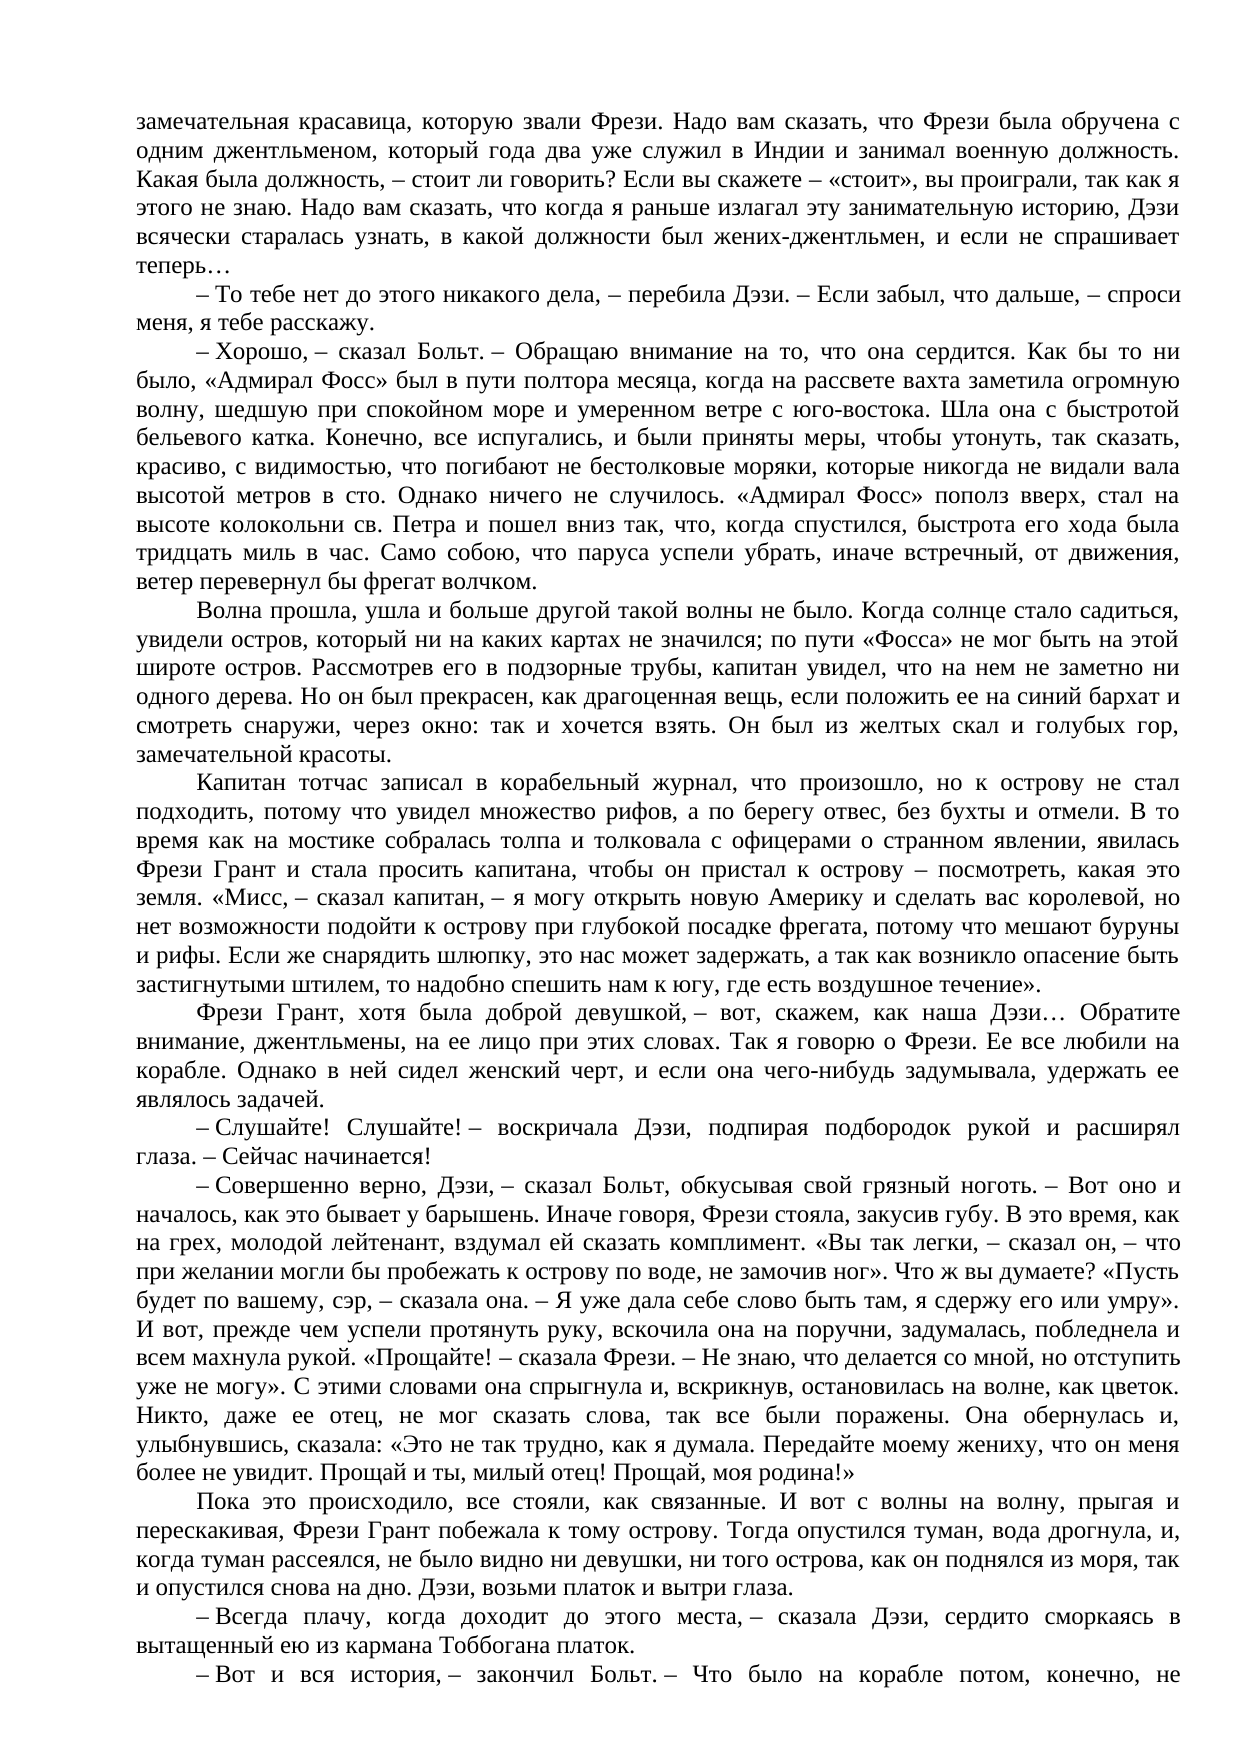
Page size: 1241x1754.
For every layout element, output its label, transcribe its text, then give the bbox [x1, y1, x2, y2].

text – Хорошо, – сказал Больт. – Обращаю внимание на то, что она сердится. Как бы то ни было, «Адмирал Фосс» был в пути полтора месяца, когда на рассвете вахта заметила огромную волну, шедшую при спокойном море и умеренном ветре с юго-востока. Шла она с быстротой бельевого катка. Конечно, все испугались, и были приняты меры, чтобы утонуть, так сказать, красиво, с видимостью, что погибают не бестолковые моряки, которые никогда не видали вала высотой метров в сто. Однако ничего не случилось. «Адмирал Фосс» пополз вверх, стал на высоте колокольни св. Петра и пошел вниз так, что, когда спустился, быстрота его хода была тридцать миль в час. Само собою, что паруса успели убрать, иначе встречный, от движения, ветер перевернул бы фрегат волчком. [136, 336, 1181, 595]
text – Всегда плачу, когда доходит до этого места, – сказала Дэзи, сердито сморкаясь в вытащенный ею из кармана Тоббогана платок. [136, 1601, 1181, 1659]
text Капитан тотчас записал в корабельный журнал, что произошло, но к острову не стал подходить, потому что увидел множество рифов, а по берегу отвес, без бухты и отмели. В то время как на мостике собралась толпа и толковала с офицерами о странном явлении, явилась Фрези Грант и стала просить капитана, чтобы он пристал к острову – посмотреть, какая это земля. «Мисс, – сказал капитан, – я могу открыть новую Америку и сделать вас королевой, но нет возможности подойти к острову при глубокой посадке фрегата, потому что мешают буруны и рифы. Если же снарядить шлюпку, это нас может задержать, а так как возникло опасение быть застигнутыми штилем, то надобно спешить нам к югу, где есть воздушное течение». [136, 767, 1181, 997]
text Волна прошла, ушла и больше другой такой волны не было. Когда солнце стало садиться, увидели остров, который ни на каких картах не значился; по пути «Фосса» не мог быть на этой широте остров. Рассмотрев его в подзорные трубы, капитан увидел, что на нем не заметно ни одного дерева. Но он был прекрасен, как драгоценная вещь, если положить ее на синий бархат и смотреть снаружи, через окно: так и хочется взять. Он был из желтых скал и голубых гор, замечательной красоты. [136, 595, 1181, 767]
text – То тебе нет до этого никакого дела, – перебила Дэзи. – Если забыл, что дальше, – спроси меня, я тебе расскажу. [136, 279, 1181, 336]
text – Слушайте! Слушайте! – воскричала Дэзи, подпирая подбородок рукой и расширял глаза. – Сейчас начинается! [136, 1112, 1181, 1170]
text – Совершенно верно, Дэзи, – сказал Больт, обкусывая свой грязный ноготь. – Вот оно и началось, как это бывает у барышень. Иначе говоря, Фрези стояла, закусив губу. В это время, как на грех, молодой лейтенант, вздумал ей сказать комплимент. «Вы так легки, – сказал он, – что при желании могли бы пробежать к острову по воде, не замочив ног». Что ж вы думаете? «Пусть будет по вашему, сэр, – сказала она. – Я уже дала себе слово быть там, я сдержу его или умру». И вот, прежде чем успели протянуть руку, вскочила она на поручни, задумалась, побледнела и всем махнула рукой. «Прощайте! – сказала Фрези. – Не знаю, что делается со мной, но отступить уже не могу». С этими словами она спрыгнула и, вскрикнув, остановилась на волне, как цветок. Никто, даже ее отец, не мог сказать слова, так все были поражены. Она обернулась и, улыбнувшись, сказала: «Это не так трудно, как я думала. Передайте моему жениху, что он меня более не увидит. Прощай и ты, милый отец! Прощай, моя родина!» [136, 1170, 1181, 1486]
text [136, 106, 1181, 279]
text Пока это происходило, все стояли, как связанные. И вот с волны на волну, прыгая и перескакивая, Фрези Грант побежала к тому острову. Тогда опустился туман, вода дрогнула, и, когда туман рассеялся, не было видно ни девушки, ни того острова, как он поднялся из моря, так и опустился снова на дно. Дэзи, возьми платок и вытри глаза. [136, 1486, 1181, 1601]
text Фрези Грант, хотя была доброй девушкой, – вот, скажем, как наша Дэзи… Обратите внимание, джентльмены, на ее лицо при этих словах. Так я говорю о Фрези. Ее все любили на корабле. Однако в ней сидел женский черт, и если она чего-нибудь задумывала, удержать ее являлось задачей. [136, 997, 1181, 1112]
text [136, 1659, 1181, 1687]
